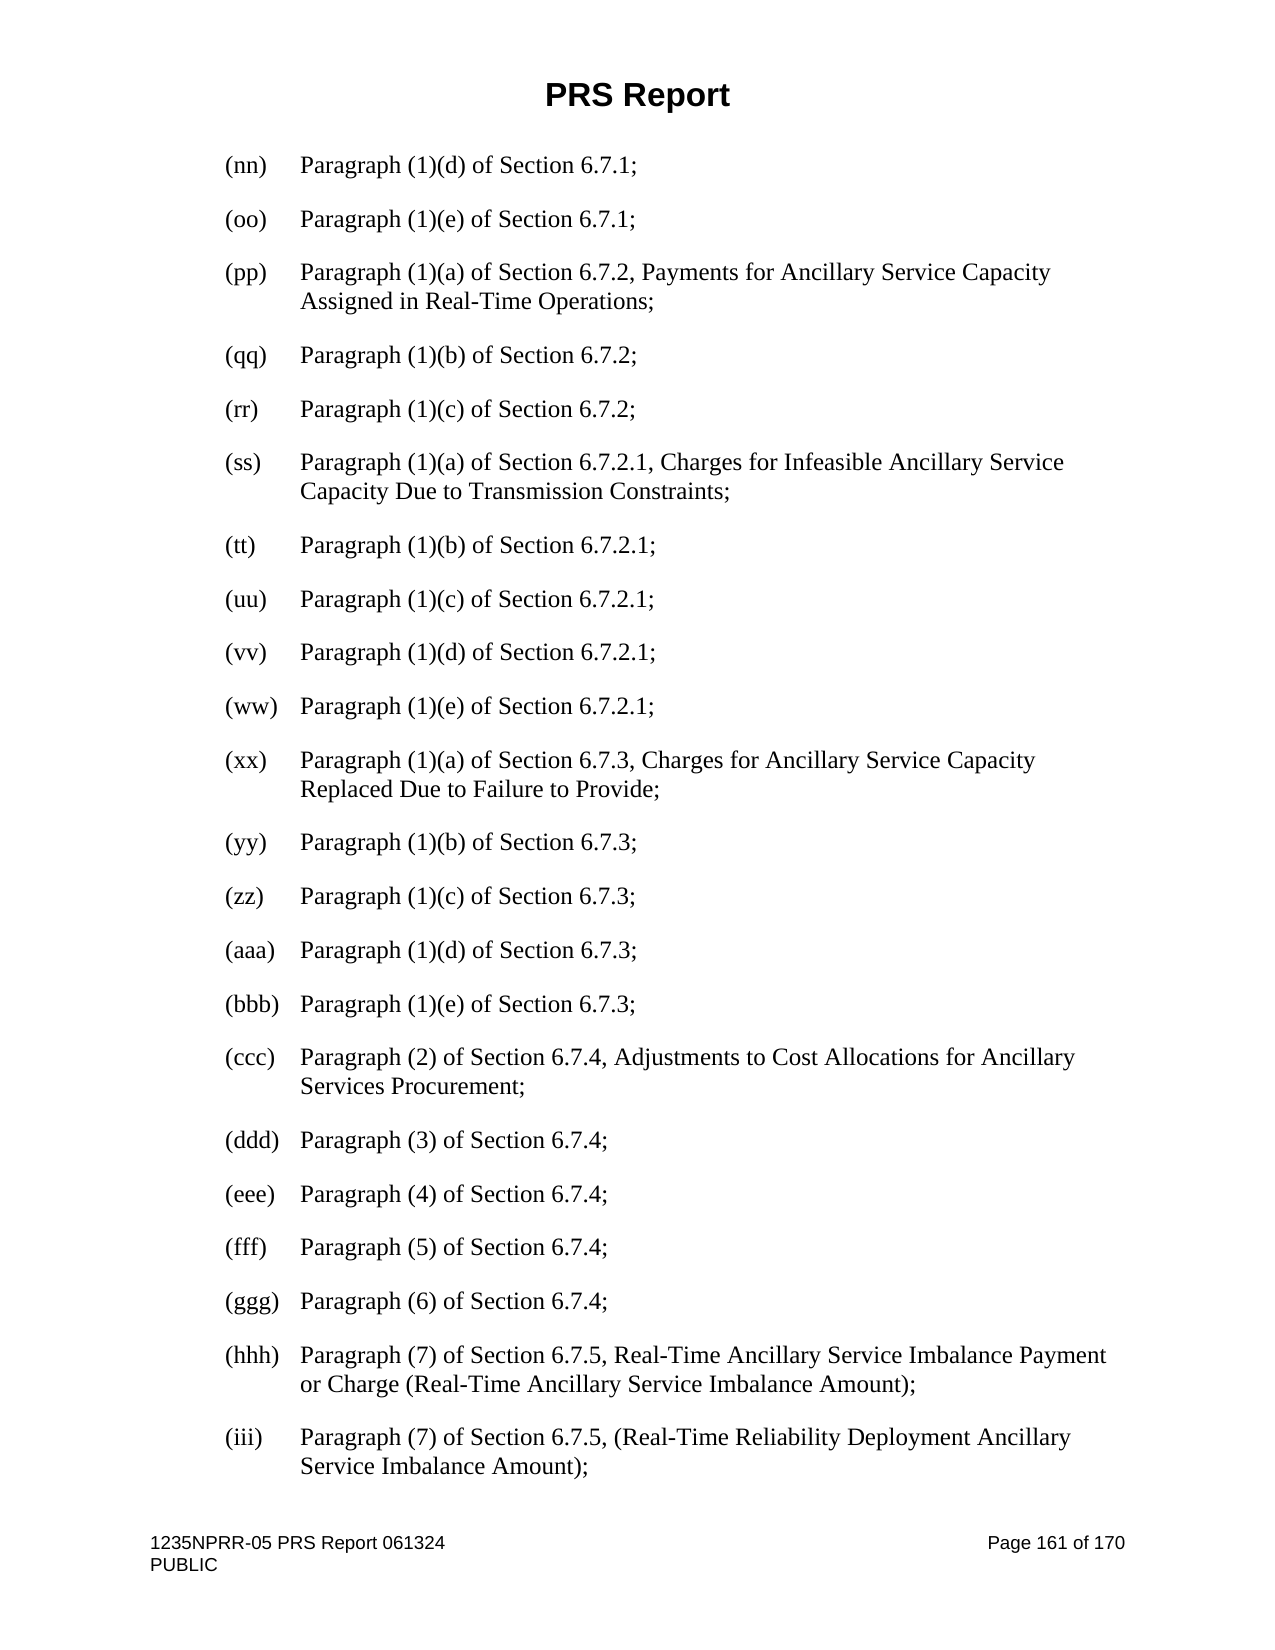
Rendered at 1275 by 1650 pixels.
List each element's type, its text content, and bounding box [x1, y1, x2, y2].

text (rr) Paragraph (1)(c) of Section 6.7.2; [225, 394, 1125, 422]
text (ggg) Paragraph (6) of Section 6.7.4; [225, 1286, 1125, 1315]
text (uu) Paragraph (1)(c) of Section 6.7.2.1; [225, 584, 1125, 612]
text (vv) Paragraph (1)(d) of Section 6.7.2.1; [225, 637, 1125, 666]
text (xx) Paragraph (1)(a) of Section 6.7.3, Charges for Ancillary Service Capacity Replaced Due to Failure to Provide; [225, 745, 1125, 802]
text (yy) Paragraph (1)(b) of Section 6.7.3; [225, 827, 1125, 856]
text (ddd) Paragraph (3) of Section 6.7.4; [225, 1125, 1125, 1154]
text (tt) Paragraph (1)(b) of Section 6.7.2.1; [225, 530, 1125, 559]
text (ccc) Paragraph (2) of Section 6.7.4, Adjustments to Cost Allocations for Ancillary Services Procurement; [225, 1042, 1125, 1100]
text (oo) Paragraph (1)(e) of Section 6.7.1; [225, 204, 1125, 232]
text (bbb) Paragraph (1)(e) of Section 6.7.3; [225, 989, 1125, 1017]
text (iii) Paragraph (7) of Section 6.7.5, (Real-Time Reliability Deployment Ancillary Service Imbalance Amount); [225, 1422, 1125, 1480]
text (zz) Paragraph (1)(c) of Section 6.7.3; [225, 881, 1125, 910]
text (nn) Paragraph (1)(d) of Section 6.7.1; [225, 150, 1125, 179]
text (hhh) Paragraph (7) of Section 6.7.5, Real-Time Ancillary Service Imbalance Payment or Charge (Real-Time Ancillary Service Imbalance Amount); [225, 1340, 1125, 1397]
text (ss) Paragraph (1)(a) of Section 6.7.2.1, Charges for Infeasible Ancillary Service Capacity Due to Transmission Constraints; [225, 447, 1125, 505]
text (fff) Paragraph (5) of Section 6.7.4; [225, 1232, 1125, 1261]
text (ww) Paragraph (1)(e) of Section 6.7.2.1; [225, 691, 1125, 720]
text (pp) Paragraph (1)(a) of Section 6.7.2, Payments for Ancillary Service Capacity Assigned in Real-Time Operations; [225, 257, 1125, 315]
text (qq) Paragraph (1)(b) of Section 6.7.2; [225, 340, 1125, 369]
text (aaa) Paragraph (1)(d) of Section 6.7.3; [225, 935, 1125, 964]
text (eee) Paragraph (4) of Section 6.7.4; [225, 1179, 1125, 1207]
